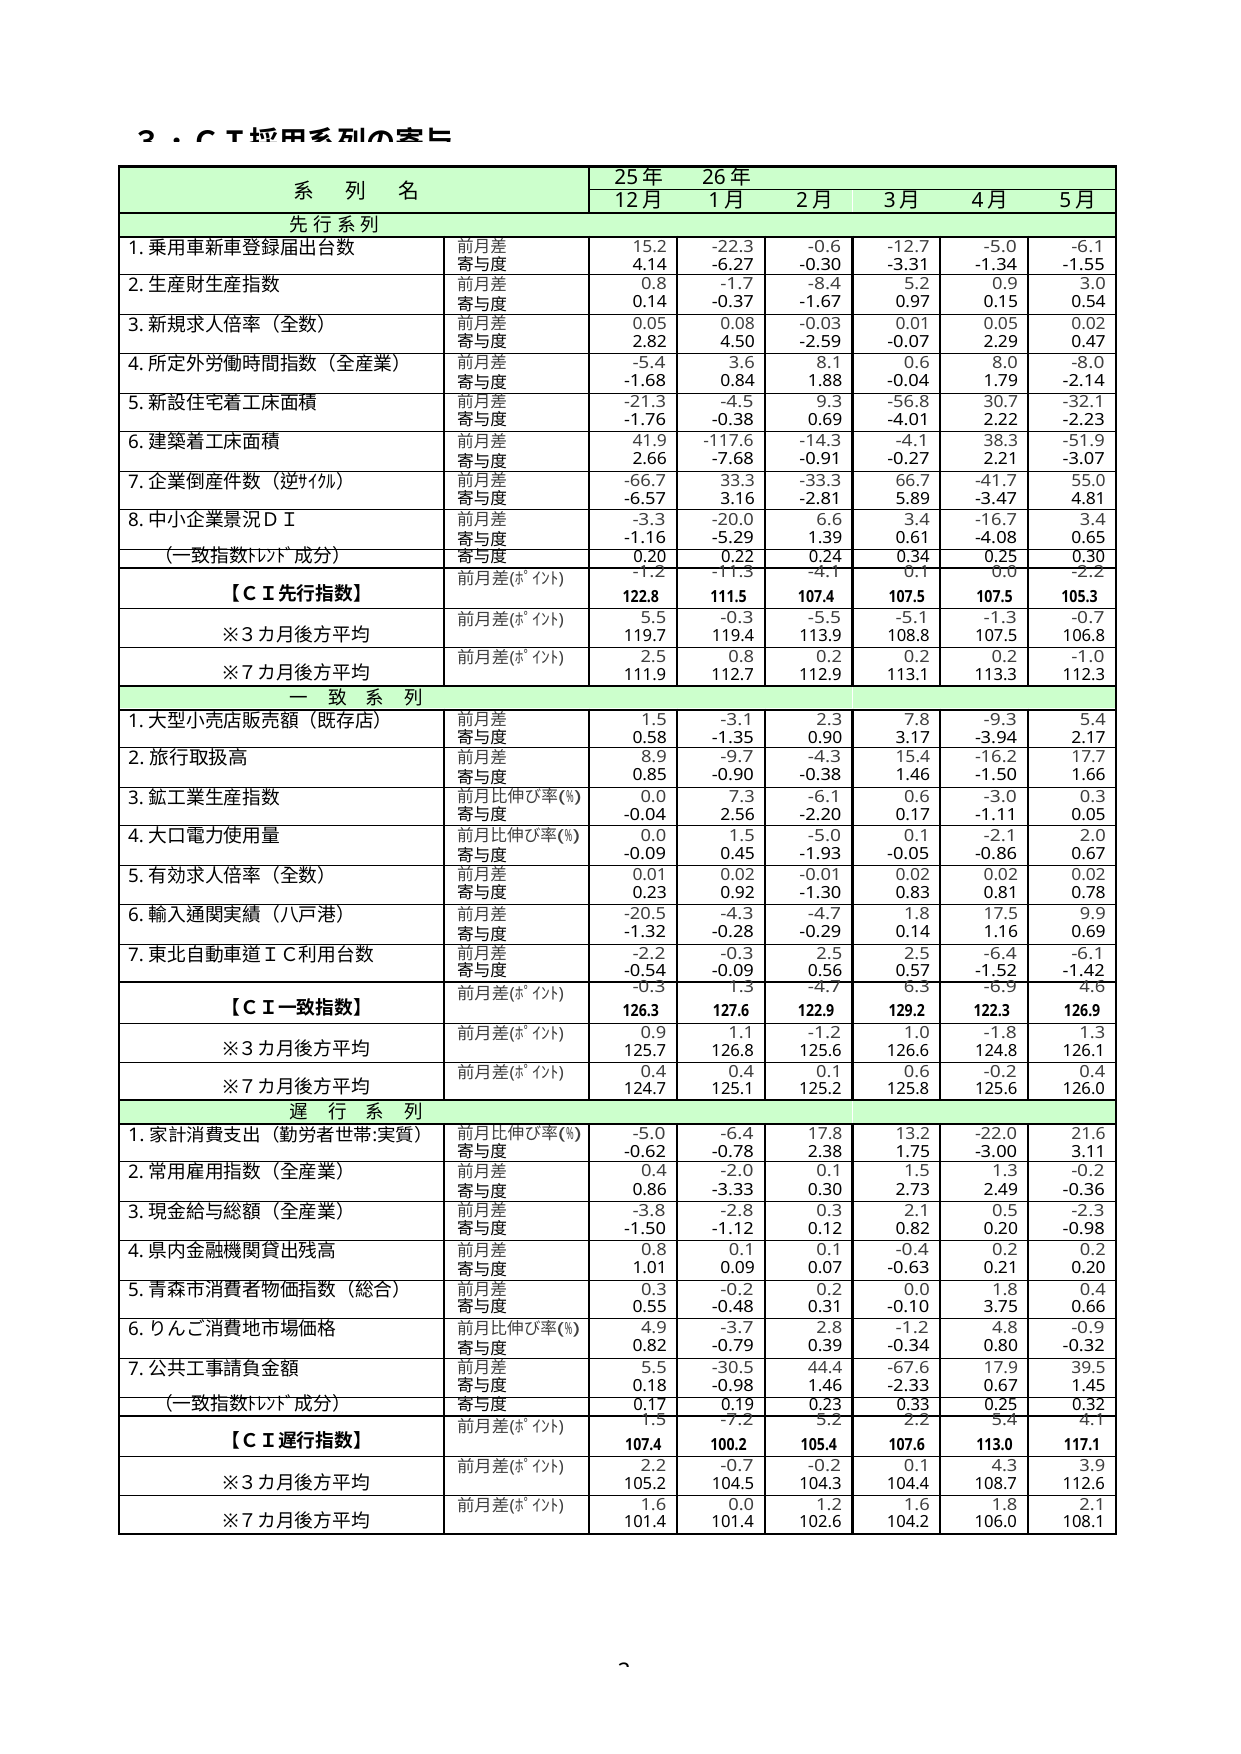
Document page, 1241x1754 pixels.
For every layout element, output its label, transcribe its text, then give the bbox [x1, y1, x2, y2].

table_cell 前月差 寄与度 [445, 472, 588, 509]
table_cell 0.1 104.4 [854, 1457, 939, 1495]
table_cell 7. 企業倒産件数（逆ｻｲｸﾙ） [120, 472, 443, 509]
table_cell 5.2 105.4 [766, 1417, 851, 1456]
table_cell -117.6 -7.68 [678, 432, 764, 471]
table_cell 1. 家計消費支出（勤労者世帯:実質） [120, 1125, 443, 1161]
table_cell 0.3 0.55 [590, 1281, 676, 1318]
table_cell 8.1 1.88 [766, 354, 851, 392]
table_cell 4.3 108.7 [941, 1457, 1027, 1495]
table_cell -0.6 -0.30 [766, 238, 851, 274]
table_cell -6.1 -2.20 [766, 788, 851, 825]
table_cell 0.8 1.01 [590, 1241, 676, 1280]
table_cell （一致指数ﾄﾚﾝﾄﾞ成分） [120, 550, 443, 567]
table_cell 1. 大型小売店販売額（既存店） [120, 711, 443, 747]
table_cell 0.2 0.31 [766, 1281, 851, 1318]
table_cell 1月 [677, 190, 765, 212]
table_cell -3.8 -1.50 [590, 1202, 676, 1239]
table_cell [853, 687, 940, 708]
table_cell 【ＣＩ一致指数】 [120, 983, 443, 1022]
table_cell 3.6 0.84 [678, 354, 764, 392]
table_cell 41.9 2.66 [590, 432, 676, 471]
table_cell [444, 1101, 589, 1123]
table_cell -0.3 119.4 [678, 609, 764, 647]
table_cell 0.8 112.7 [678, 648, 764, 685]
table_cell 前月差 寄与度 [445, 394, 588, 431]
table_cell 寄与度 [445, 550, 588, 567]
table_cell 0.9 125.7 [590, 1024, 676, 1061]
table_cell 5.5 0.18 [590, 1359, 676, 1396]
table_cell 前月差寄与度 [445, 1241, 588, 1280]
table_cell 7.8 3.17 [854, 711, 939, 747]
table_cell -0.03 -2.59 [766, 315, 851, 352]
table_cell 6. 輸入通関実績（八戸港） [120, 905, 443, 944]
table_cell 前月比伸び率(%)寄与度 [445, 1319, 588, 1358]
table_cell 【ＣＩ遅行指数】 [120, 1417, 443, 1456]
table_cell 列 [393, 687, 444, 708]
table_cell 0.05 2.82 [590, 315, 676, 352]
table_cell [1028, 1101, 1115, 1123]
table_cell -5.1 108.8 [854, 609, 939, 647]
table_cell 2.3 0.90 [766, 711, 851, 747]
table_header 25年 26年 [590, 168, 1115, 189]
table_cell 行 [317, 1101, 355, 1123]
table_cell 前月差寄与度 [445, 905, 588, 944]
table_cell 4.1 117.1 [1029, 1417, 1115, 1456]
table_cell 2.1 108.1 [1029, 1496, 1115, 1533]
table_cell -3.1 -1.35 [678, 711, 764, 747]
table_cell 1.8 0.14 [854, 905, 939, 944]
table_cell 0.08 4.50 [678, 315, 764, 352]
table_cell 5. 有効求人倍率（全数） [120, 866, 443, 904]
table_cell 系 [355, 687, 393, 708]
table_cell 6. りんご消費地市場価格 [120, 1319, 443, 1358]
table_cell -1.7 -0.37 [678, 275, 764, 314]
table_cell -32.1 -2.23 [1029, 394, 1115, 431]
table_cell 0.6 0.17 [854, 788, 939, 825]
table_cell -4.3 -0.28 [678, 905, 764, 944]
table_cell 前月差 寄与度 [445, 1202, 588, 1239]
table_cell 8. 中小企業景況ＤＩ [120, 510, 443, 549]
table_cell 4. 大口電力使用量 [120, 826, 443, 865]
table_cell 5.2 0.97 [854, 275, 939, 314]
table_cell 前月差寄与度 [445, 432, 588, 471]
table_cell 0.5 0.20 [941, 1202, 1027, 1239]
table_cell 3.0 0.54 [1029, 275, 1115, 314]
table_cell 0.34 [854, 550, 939, 567]
table_cell 0.02 0.78 [1029, 866, 1115, 904]
table_cell 0.3 0.05 [1029, 788, 1115, 825]
table_cell -0.7 104.5 [678, 1457, 764, 1495]
table_cell -9.3 -3.94 [941, 711, 1027, 747]
table_cell -33.3 -2.81 [766, 472, 851, 509]
table_cell 前月比伸び率(%) 寄与度 [445, 788, 588, 825]
table_cell -5.0 -1.34 [941, 238, 1027, 274]
table_cell 前月差寄与度 [445, 354, 588, 392]
table_cell 0.33 [854, 1398, 939, 1415]
table_cell -4.3 -0.38 [766, 748, 851, 787]
table_cell 2. 生産財生産指数 [120, 275, 443, 314]
table_cell 2.2 107.6 [854, 1417, 939, 1456]
table_cell 0.6 125.8 [854, 1063, 939, 1099]
table_cell [677, 1101, 765, 1123]
table_cell -16.7 -4.08 [941, 510, 1027, 549]
table_cell 17.5 1.16 [941, 905, 1027, 944]
table_cell 0.1 107.5 [854, 569, 939, 608]
table_cell 前月差(ﾎﾟｲﾝﾄ) [445, 569, 588, 608]
table_cell -22.3 -6.27 [678, 238, 764, 274]
table_cell -5.5 113.9 [766, 609, 851, 647]
table_cell 17.8 2.38 [766, 1125, 851, 1161]
table_cell 前月差(ﾎﾟｲﾝﾄ) [445, 1457, 588, 1495]
table_cell 17.9 0.67 [941, 1359, 1027, 1396]
table_cell 0.2 113.3 [941, 648, 1027, 685]
table_cell 5.4 2.17 [1029, 711, 1115, 747]
table_cell 5.5 119.7 [590, 609, 676, 647]
table_cell -4.7 -0.29 [766, 905, 851, 944]
table_cell 0.1 0.30 [766, 1162, 851, 1201]
table_cell ※３カ月後方平均 [120, 609, 443, 647]
table_cell 15.4 1.46 [854, 748, 939, 787]
table_cell -0.01 -1.30 [766, 866, 851, 904]
table_cell 前月差(ﾎﾟｲﾝﾄ) [445, 983, 588, 1022]
table_cell 1.0 126.6 [854, 1024, 939, 1061]
table_cell 21.6 3.11 [1029, 1125, 1115, 1161]
table_cell 1.5 0.45 [678, 826, 764, 865]
table_cell 3.4 0.65 [1029, 510, 1115, 549]
table_cell [589, 1101, 677, 1123]
table_cell 先 行 系 列 [120, 214, 1115, 236]
table_cell 1.6 104.2 [854, 1496, 939, 1533]
table_cell [1028, 687, 1115, 708]
table_cell 前月差 寄与度 [445, 866, 588, 904]
table_cell -0.2 -0.36 [1029, 1162, 1115, 1201]
table_cell 0.4 0.86 [590, 1162, 676, 1201]
table_cell -2.0 -3.33 [678, 1162, 764, 1201]
table_cell 39.5 1.45 [1029, 1359, 1115, 1396]
table_cell 前月差 寄与度 [445, 1281, 588, 1318]
table_cell 0.3 0.12 [766, 1202, 851, 1239]
table_cell 13.2 1.75 [854, 1125, 939, 1161]
table_cell 前月差(ﾎﾟｲﾝﾄ) [445, 1024, 588, 1061]
table_cell 1.5 0.58 [590, 711, 676, 747]
table_cell 7.3 2.56 [678, 788, 764, 825]
table_cell 2. 常用雇用指数（全産業） [120, 1162, 443, 1201]
table_cell 12月 [590, 190, 677, 212]
table_cell 1.6 101.4 [590, 1496, 676, 1533]
table_cell 前月差 寄与度 [445, 315, 588, 352]
table_cell -6.1 -1.55 [1029, 238, 1115, 274]
table_cell 6.6 1.39 [766, 510, 851, 549]
table_cell -11.3 111.5 [678, 569, 764, 608]
table_cell -4.5 -0.38 [678, 394, 764, 431]
table_cell 2.0 0.67 [1029, 826, 1115, 865]
table_cell 0.23 [766, 1398, 851, 1415]
table_cell 4月 [940, 190, 1028, 212]
table_cell 2.5 0.56 [766, 945, 851, 981]
table_cell 0.0 107.5 [941, 569, 1027, 608]
table_cell 0.2 0.20 [1029, 1241, 1115, 1280]
table_cell 4. 所定外労働時間指数（全産業） [120, 354, 443, 392]
table_cell 0.1 0.09 [678, 1241, 764, 1280]
table_cell -67.6 -2.33 [854, 1359, 939, 1396]
table_cell -0.4 -0.63 [854, 1241, 939, 1280]
table_cell -3.7 -0.79 [678, 1319, 764, 1358]
table_cell 前月差 寄与度 [445, 1359, 588, 1396]
table_cell 前月差(ﾎﾟｲﾝﾄ) [445, 648, 588, 685]
table_cell 3.9 112.6 [1029, 1457, 1115, 1495]
table_cell 前月差寄与度 [445, 1162, 588, 1201]
table_cell 0.0 -0.10 [854, 1281, 939, 1318]
table_cell 9.9 0.69 [1029, 905, 1115, 944]
table_cell -3.0 -1.11 [941, 788, 1027, 825]
table_cell 44.4 1.46 [766, 1359, 851, 1396]
table_cell 0.17 [590, 1398, 676, 1415]
table_cell 1.3 127.6 [678, 983, 764, 1022]
table_cell 0.02 0.81 [941, 866, 1027, 904]
table_cell 0.4 124.7 [590, 1063, 676, 1099]
table_cell 1.8 3.75 [941, 1281, 1027, 1318]
table_cell ※３カ月後方平均 [120, 1457, 443, 1495]
table_cell 0.8 0.14 [590, 275, 676, 314]
table_cell 前月差寄与度 [445, 510, 588, 549]
table_cell 0.01 -0.07 [854, 315, 939, 352]
table_cell 4.8 0.80 [941, 1319, 1027, 1358]
table_cell 0.4 126.0 [1029, 1063, 1115, 1099]
table_cell [940, 1101, 1028, 1123]
table_cell 1.2 102.6 [766, 1496, 851, 1533]
table_cell 5. 青森市消費者物価指数（総合） [120, 1281, 443, 1318]
table_cell 前月比伸び率(%) 寄与度 [445, 1125, 588, 1161]
table_cell -1.3 107.5 [941, 609, 1027, 647]
table_cell 前月差寄与度 [445, 275, 588, 314]
table_cell 3月 [853, 190, 940, 212]
table_cell -4.1 107.4 [766, 569, 851, 608]
table_cell 0.2 113.1 [854, 648, 939, 685]
table_cell -1.0 112.3 [1029, 648, 1115, 685]
table_cell -2.2 105.3 [1029, 569, 1115, 608]
table_cell -20.5 -1.32 [590, 905, 676, 944]
table_cell 0.05 2.29 [941, 315, 1027, 352]
table_cell [589, 687, 677, 708]
table_cell -5.0 -1.93 [766, 826, 851, 865]
table_cell -0.2 104.3 [766, 1457, 851, 1495]
table_cell 55.0 4.81 [1029, 472, 1115, 509]
table_cell 0.25 [941, 550, 1027, 567]
table_cell 33.3 3.16 [678, 472, 764, 509]
table_cell 列 [393, 1101, 444, 1123]
table_cell -2.2 -0.54 [590, 945, 676, 981]
table_cell 4.9 0.82 [590, 1319, 676, 1358]
table_cell 3. 鉱工業生産指数 [120, 788, 443, 825]
table_cell 0.0 -0.09 [590, 826, 676, 865]
table_cell -41.7 -3.47 [941, 472, 1027, 509]
table_cell 0.4 125.1 [678, 1063, 764, 1099]
table_cell 前月差寄与度 [445, 748, 588, 787]
table_cell 前月差 寄与度 [445, 711, 588, 747]
table_cell 0.1 -0.05 [854, 826, 939, 865]
table_cell 1.5 2.73 [854, 1162, 939, 1201]
table_cell 一 [120, 687, 317, 708]
table_cell 0.6 -0.04 [854, 354, 939, 392]
table_cell 0.30 [1029, 550, 1115, 567]
table_cell 4.6 126.9 [1029, 983, 1115, 1022]
table_cell [765, 687, 852, 708]
table_cell -20.0 -5.29 [678, 510, 764, 549]
table_cell 2.5 0.57 [854, 945, 939, 981]
table_cell 3. 現金給与総額（全産業） [120, 1202, 443, 1239]
table_cell -3.3 -1.16 [590, 510, 676, 549]
table_cell -0.2 -0.48 [678, 1281, 764, 1318]
table_cell 1.8 106.0 [941, 1496, 1027, 1533]
table_cell -5.0 -0.62 [590, 1125, 676, 1161]
table_cell 前月差(ﾎﾟｲﾝﾄ) [445, 1063, 588, 1099]
table_cell -7.2 100.2 [678, 1417, 764, 1456]
table_cell 5月 [1028, 190, 1115, 212]
table_cell -8.0 -2.14 [1029, 354, 1115, 392]
table_cell -0.9 -0.32 [1029, 1319, 1115, 1358]
table_cell ※７カ月後方平均 [120, 648, 443, 685]
table_cell （一致指数ﾄﾚﾝﾄﾞ成分） [120, 1398, 443, 1415]
table_cell 前月比伸び率(%)寄与度 [445, 826, 588, 865]
table_cell -5.4 -1.68 [590, 354, 676, 392]
table_cell [940, 687, 1028, 708]
table_cell 5. 新設住宅着工床面積 [120, 394, 443, 431]
table_cell -6.4 -0.78 [678, 1125, 764, 1161]
table_cell 4. 県内金融機関貸出残高 [120, 1241, 443, 1280]
table_cell 3. 新規求人倍率（全数） [120, 315, 443, 352]
table_cell 8.0 1.79 [941, 354, 1027, 392]
table_cell 1.1 126.8 [678, 1024, 764, 1061]
table_cell 前月差 寄与度 [445, 238, 588, 274]
table_cell 0.02 0.47 [1029, 315, 1115, 352]
table_cell 0.20 [590, 550, 676, 567]
table_cell 0.19 [678, 1398, 764, 1415]
table_cell 0.0 -0.04 [590, 788, 676, 825]
table_cell 6.3 129.2 [854, 983, 939, 1022]
table_cell 17.7 1.66 [1029, 748, 1115, 787]
table_cell -6.9 122.3 [941, 983, 1027, 1022]
table_cell 致 [317, 687, 355, 708]
table_cell 1.5 107.4 [590, 1417, 676, 1456]
table_cell -2.3 -0.98 [1029, 1202, 1115, 1239]
table_cell 0.2 0.21 [941, 1241, 1027, 1280]
table_cell -4.7 122.9 [766, 983, 851, 1022]
table_cell 2.2 105.2 [590, 1457, 676, 1495]
table_cell 9.3 0.69 [766, 394, 851, 431]
table_cell [677, 687, 765, 708]
table_cell 0.25 [941, 1398, 1027, 1415]
table_cell 30.7 2.22 [941, 394, 1027, 431]
table_cell 38.3 2.21 [941, 432, 1027, 471]
table_cell -56.8 -4.01 [854, 394, 939, 431]
table_cell 0.01 0.23 [590, 866, 676, 904]
table_cell -12.7 -3.31 [854, 238, 939, 274]
table_cell 5.4 113.0 [941, 1417, 1027, 1456]
table_cell [853, 1101, 940, 1123]
table_cell 0.1 0.07 [766, 1241, 851, 1280]
table_cell 66.7 5.89 [854, 472, 939, 509]
table_cell 15.2 4.14 [590, 238, 676, 274]
table_cell -22.0 -3.00 [941, 1125, 1027, 1161]
table_cell 8.9 0.85 [590, 748, 676, 787]
table_cell -2.8 -1.12 [678, 1202, 764, 1239]
table_cell 3.4 0.61 [854, 510, 939, 549]
table_cell -14.3 -0.91 [766, 432, 851, 471]
table_cell -0.3 -0.09 [678, 945, 764, 981]
table_cell -1.2 122.8 [590, 569, 676, 608]
table_cell -30.5 -0.98 [678, 1359, 764, 1396]
table_cell -0.3 126.3 [590, 983, 676, 1022]
table_cell 2.5 111.9 [590, 648, 676, 685]
table_cell -1.2 125.6 [766, 1024, 851, 1061]
table_cell ※３カ月後方平均 [120, 1024, 443, 1061]
table_cell -16.2 -1.50 [941, 748, 1027, 787]
table_header 系 列 名 [120, 168, 588, 212]
table_cell 0.4 0.66 [1029, 1281, 1115, 1318]
table_cell ※７カ月後方平均 [120, 1496, 443, 1533]
table_cell 0.24 [766, 550, 851, 567]
table_cell -1.8 124.8 [941, 1024, 1027, 1061]
table_cell 2.8 0.39 [766, 1319, 851, 1358]
table_cell 0.9 0.15 [941, 275, 1027, 314]
table_cell -51.9 -3.07 [1029, 432, 1115, 471]
table_cell 6. 建築着工床面積 [120, 432, 443, 471]
table_cell -8.4 -1.67 [766, 275, 851, 314]
table_cell 7. 東北自動車道ＩＣ利用台数 [120, 945, 443, 981]
table_cell 0.2 112.9 [766, 648, 851, 685]
table_cell -66.7 -6.57 [590, 472, 676, 509]
table_cell 系 [355, 1101, 393, 1123]
table_cell -6.1 -1.42 [1029, 945, 1115, 981]
table_cell -21.3 -1.76 [590, 394, 676, 431]
table_cell 前月差(ﾎﾟｲﾝﾄ) [445, 609, 588, 647]
table_cell 2.1 0.82 [854, 1202, 939, 1239]
table_cell 0.0 101.4 [678, 1496, 764, 1533]
table_cell [765, 1101, 852, 1123]
table_cell -6.4 -1.52 [941, 945, 1027, 981]
table_cell 1.3 126.1 [1029, 1024, 1115, 1061]
table_cell 2. 旅行取扱高 [120, 748, 443, 787]
table_cell 0.1 125.2 [766, 1063, 851, 1099]
table_cell [444, 687, 589, 708]
table_cell -1.2 -0.34 [854, 1319, 939, 1358]
table_cell 1. 乗用車新車登録届出台数 [120, 238, 443, 274]
table_cell -0.7 106.8 [1029, 609, 1115, 647]
table_cell 0.32 [1029, 1398, 1115, 1415]
table_cell ※７カ月後方平均 [120, 1063, 443, 1099]
table_cell -4.1 -0.27 [854, 432, 939, 471]
table_cell 0.02 0.92 [678, 866, 764, 904]
table_cell -2.1 -0.86 [941, 826, 1027, 865]
table_cell -9.7 -0.90 [678, 748, 764, 787]
table_cell 0.22 [678, 550, 764, 567]
table_cell 7. 公共工事請負金額 [120, 1359, 443, 1396]
table_cell 前月差(ﾎﾟｲﾝﾄ) [445, 1417, 588, 1456]
table_cell 前月差 寄与度 [445, 945, 588, 981]
table_cell 0.02 0.83 [854, 866, 939, 904]
table_cell 寄与度 [445, 1398, 588, 1415]
table_cell 遅 [120, 1101, 317, 1123]
table_cell -0.2 125.6 [941, 1063, 1027, 1099]
table_cell 1.3 2.49 [941, 1162, 1027, 1201]
table_cell 2月 [765, 190, 852, 212]
table_cell 【ＣＩ先行指数】 [120, 569, 443, 608]
table_cell 前月差(ﾎﾟｲﾝﾄ) [445, 1496, 588, 1533]
